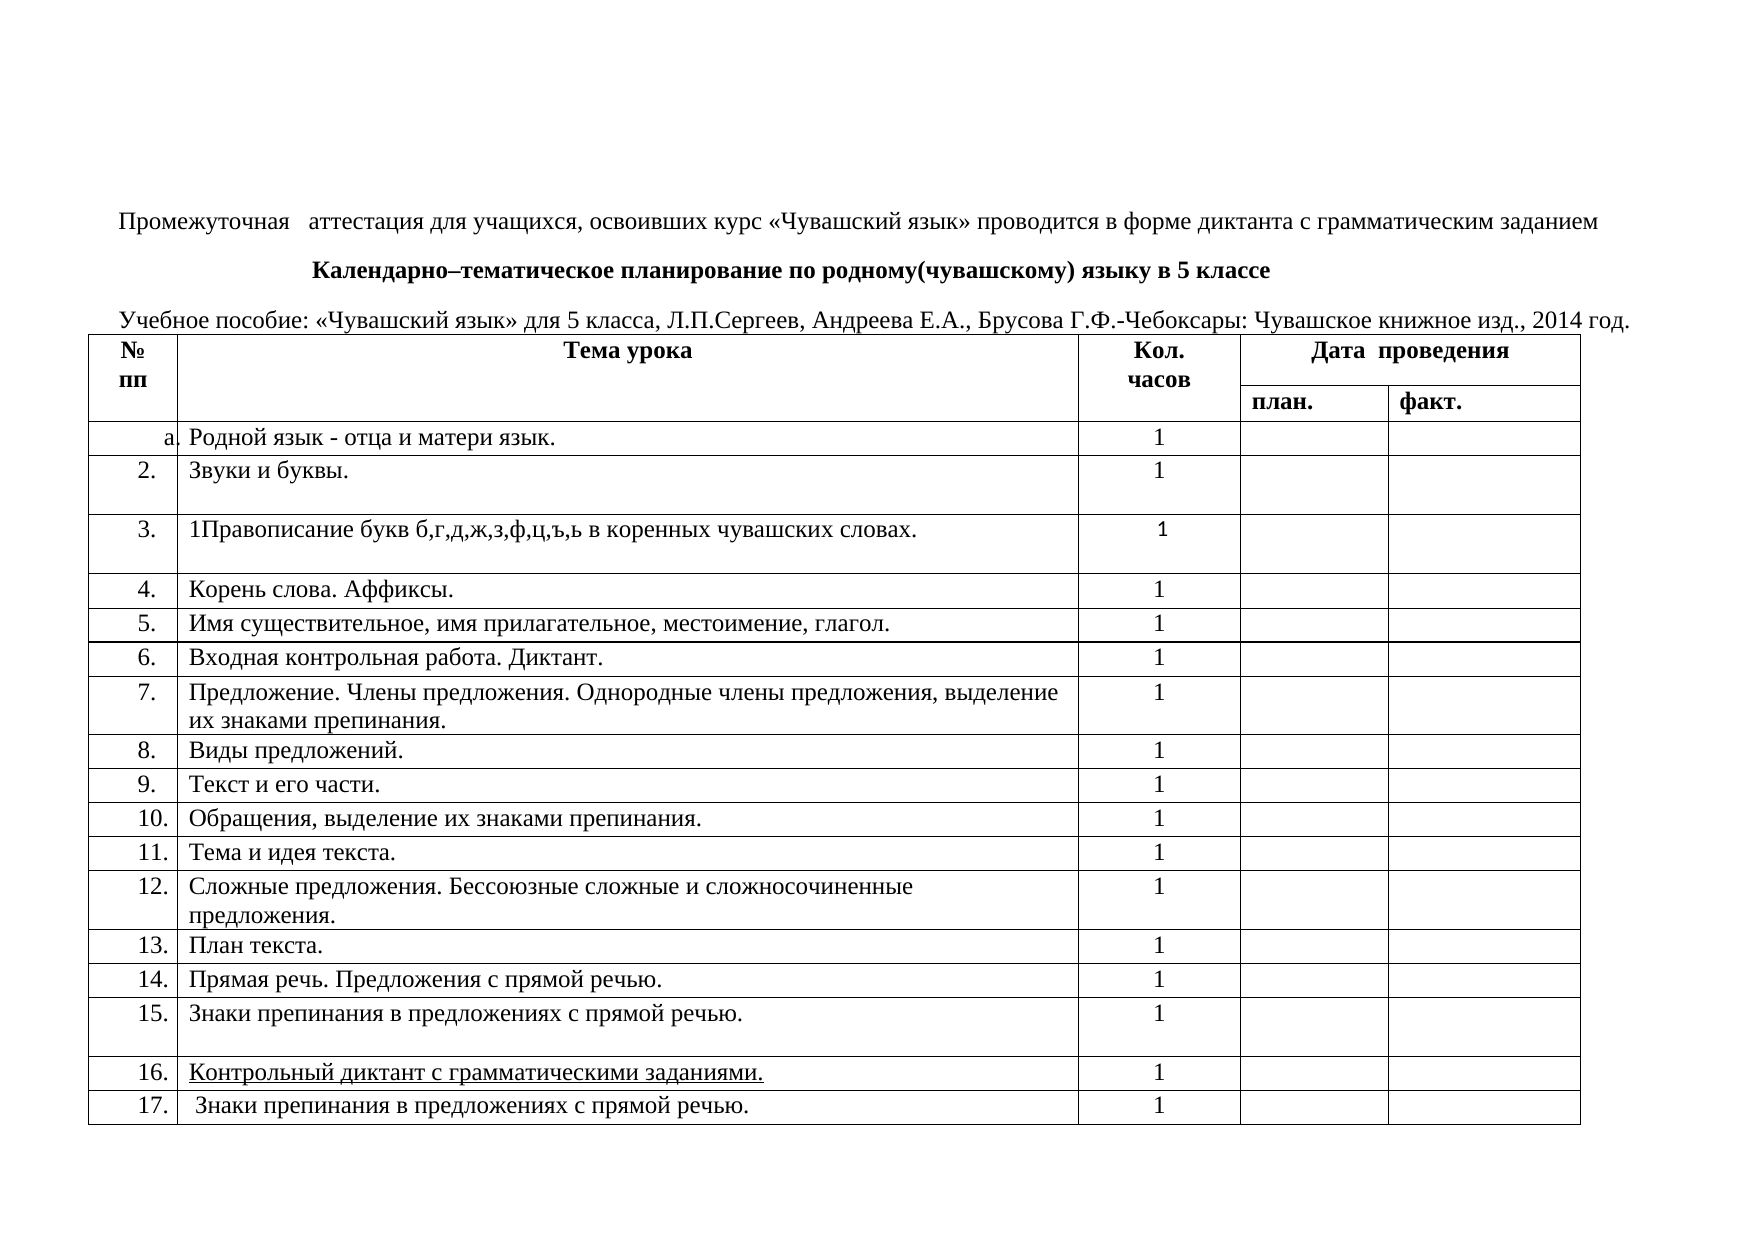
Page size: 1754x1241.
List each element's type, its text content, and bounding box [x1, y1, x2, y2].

table_cell 1 [1079, 964, 1240, 997]
table_cell [89, 803, 177, 836]
table_cell [1389, 769, 1580, 802]
table_cell [89, 456, 177, 513]
table_cell [1241, 515, 1388, 573]
table_cell [89, 1091, 177, 1124]
table_cell 1 [1079, 769, 1240, 802]
table_cell 1 [1079, 422, 1240, 454]
table_cell Прямая речь. Предложения с прямой речью. [178, 964, 1078, 997]
table_cell Корень слова. Аффиксы. [178, 574, 1078, 607]
table_cell [1389, 515, 1580, 573]
table_cell [1241, 422, 1388, 454]
table_cell Обращения, выделение их знаками препинания. [178, 803, 1078, 836]
table_cell [89, 769, 177, 802]
table_cell 1 [1079, 515, 1240, 573]
table_header Кол. часов [1079, 335, 1240, 421]
table_cell [1389, 456, 1580, 513]
table_cell [1389, 803, 1580, 836]
table_cell [1389, 930, 1580, 963]
table_cell [1241, 643, 1388, 676]
table_cell [1389, 643, 1580, 676]
table_cell План текста. [178, 930, 1078, 963]
table_cell Сложные предложения. Бессоюзные сложные и сложносочиненные предложения. [178, 871, 1078, 929]
text Календарно–тематическое планирование по родному(чувашскому) языку в 5 классе [118, 256, 1636, 284]
table_cell 1 [1079, 871, 1240, 929]
table_cell [1389, 998, 1580, 1056]
table_cell 1 [1079, 998, 1240, 1056]
table_cell [1241, 930, 1388, 963]
table_cell [1241, 964, 1388, 997]
table_header Дата проведения [1241, 335, 1580, 385]
table_cell [89, 677, 177, 734]
table_cell [1389, 1057, 1580, 1089]
table_cell Контрольный диктант с грамматическими заданиями. [178, 1057, 1078, 1089]
table_cell Входная контрольная работа. Диктант. [178, 643, 1078, 676]
table_cell Звуки и буквы. [178, 456, 1078, 513]
table_cell [89, 609, 177, 641]
table_cell 1 [1079, 735, 1240, 768]
table_cell 1 [89, 422, 177, 454]
table_cell [89, 871, 177, 929]
table_cell [1389, 609, 1580, 641]
table_cell [89, 930, 177, 963]
table_cell 1 [1079, 837, 1240, 870]
table_cell [1241, 456, 1388, 513]
table_cell [89, 964, 177, 997]
table_cell Имя существительное, имя прилагательное, местоимение, глагол. [178, 609, 1078, 641]
table_cell 1 [1079, 1091, 1240, 1124]
table_cell 1 [1079, 1057, 1240, 1089]
table_cell 1 [1079, 677, 1240, 734]
text Промежуточная аттестация для учащихся, освоивших курс «Чувашский язык» проводится в форме диктанта с грамматическим заданием [118, 206, 1636, 235]
table_cell [1241, 871, 1388, 929]
table_cell [89, 1057, 177, 1089]
table_cell 1 [1079, 574, 1240, 607]
table_header Тема урока [178, 335, 1078, 421]
table_cell 1 [1079, 930, 1240, 963]
table_cell факт. [1389, 386, 1580, 421]
table_cell [1389, 677, 1580, 734]
table_cell план. [1241, 386, 1388, 421]
table_cell [1241, 609, 1388, 641]
table_cell [89, 998, 177, 1056]
table_cell [1389, 574, 1580, 607]
table_cell Родной язык - отца и матери язык. [178, 422, 1078, 454]
table_cell [1389, 735, 1580, 768]
table_cell [1241, 1091, 1388, 1124]
table_cell [1241, 1057, 1388, 1089]
table_cell [1241, 735, 1388, 768]
table_header № пп [89, 335, 177, 421]
table_cell 1Правописание букв б,г,д,ж,з,ф,ц,ъ,ь в коренных чувашских словах. [178, 515, 1078, 573]
table_cell [1389, 1091, 1580, 1124]
table_cell [1389, 422, 1580, 454]
text Учебное пособие: «Чувашский язык» для 5 класса, Л.П.Сергеев, Андреева Е.А., Брусова Г.Ф.-Чебоксары: Чувашское книжное изд., 2014 год. [118, 305, 1636, 334]
table_cell [1241, 837, 1388, 870]
table_cell Предложение. Члены предложения. Однородные члены предложения, выделение их знаками препинания. [178, 677, 1078, 734]
table_cell [1389, 837, 1580, 870]
table_cell [1241, 677, 1388, 734]
table_cell 1 [1079, 803, 1240, 836]
table_cell Знаки препинания в предложениях с прямой речью. [178, 1091, 1078, 1124]
table_cell Тема и идея текста. [178, 837, 1078, 870]
table_cell [1241, 998, 1388, 1056]
table_cell [89, 735, 177, 768]
table_cell [1241, 574, 1388, 607]
table_cell [1389, 964, 1580, 997]
table_cell [89, 515, 177, 573]
table_cell [89, 574, 177, 607]
table_cell [1389, 871, 1580, 929]
table_cell Виды предложений. [178, 735, 1078, 768]
table_cell [1241, 769, 1388, 802]
table_cell [1241, 803, 1388, 836]
table_cell 1 [1079, 456, 1240, 513]
table_cell Текст и его части. [178, 769, 1078, 802]
table_cell 1 [1079, 643, 1240, 676]
table_cell [89, 837, 177, 870]
table_cell 1 [1079, 609, 1240, 641]
table_cell [89, 643, 177, 676]
table_cell Знаки препинания в предложениях с прямой речью. [178, 998, 1078, 1056]
